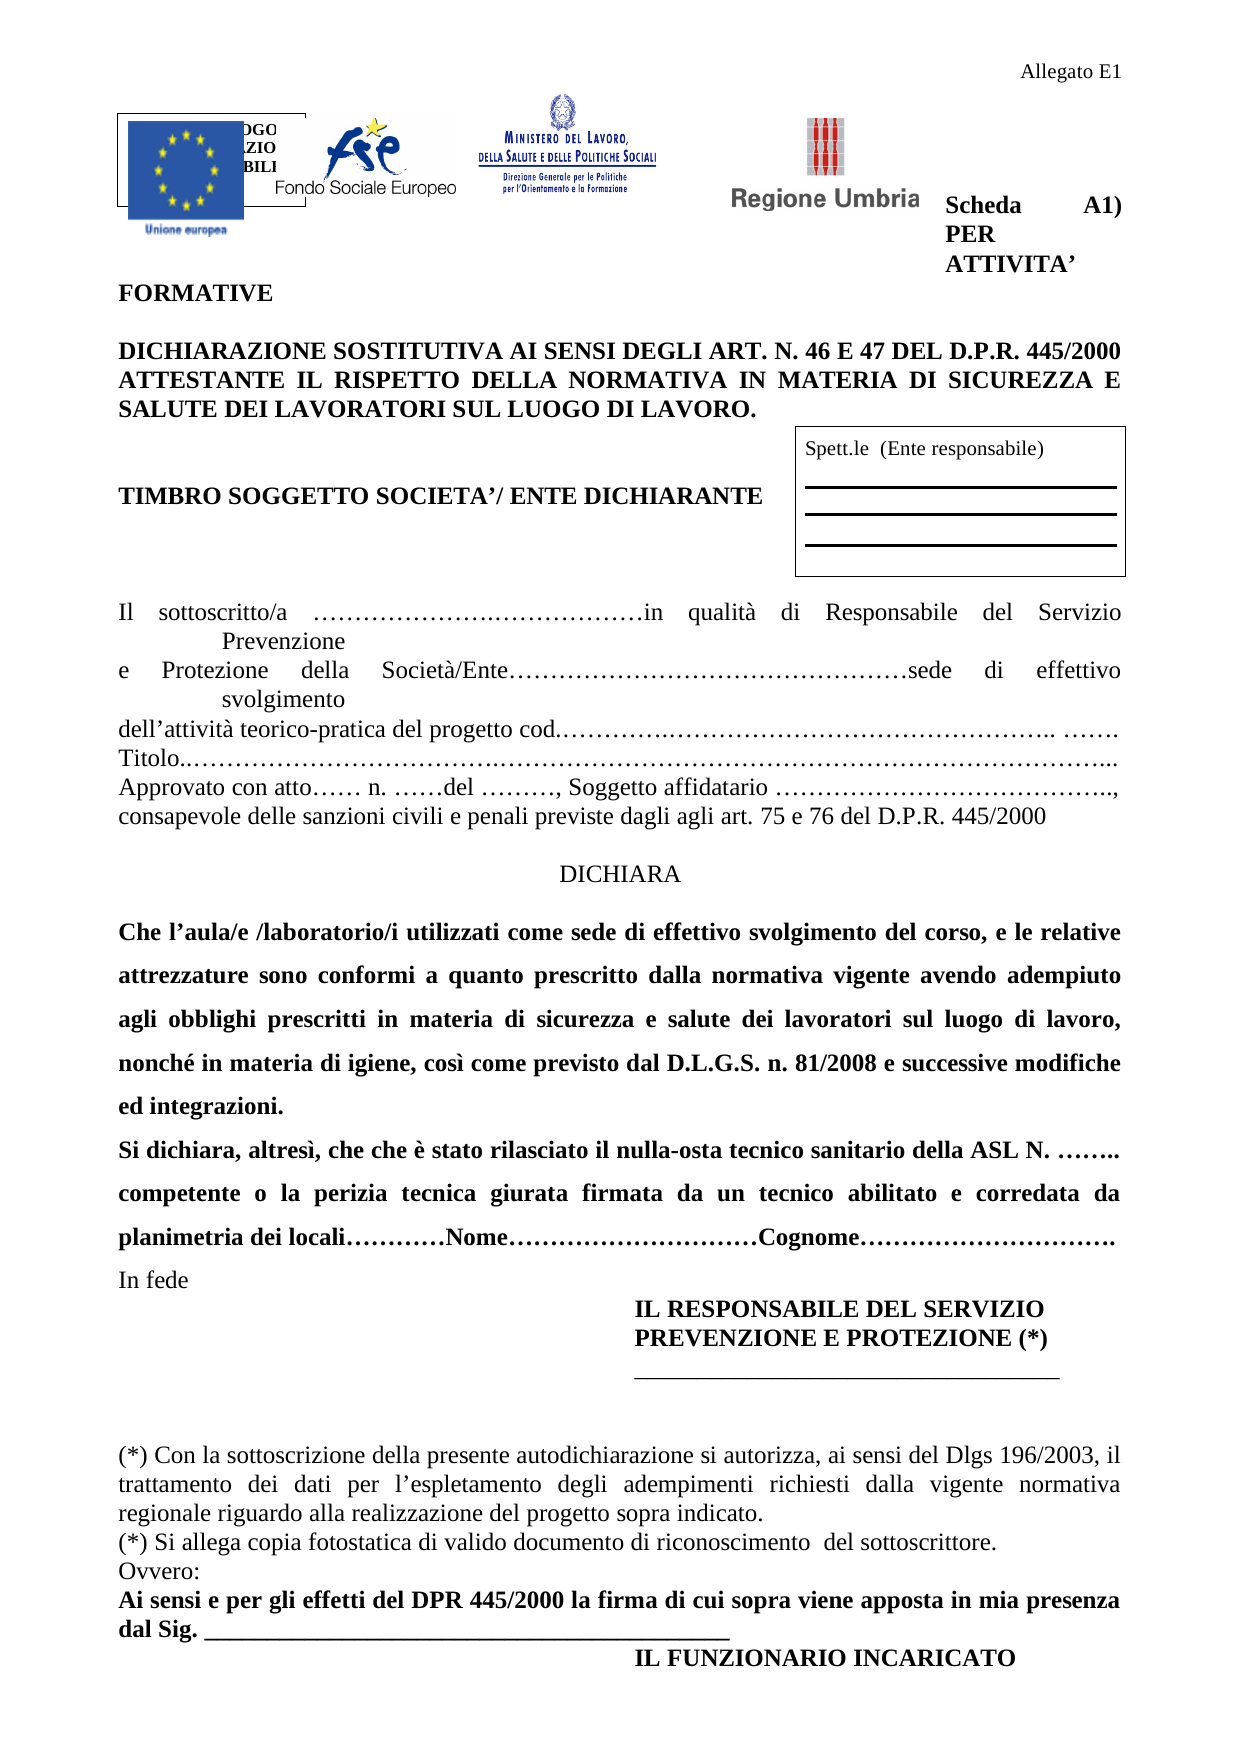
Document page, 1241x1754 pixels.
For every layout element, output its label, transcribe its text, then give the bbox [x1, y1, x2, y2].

table_header [107, 94, 266, 263]
table_header [479, 94, 721, 263]
text Ovvero: [118, 1556, 1122, 1585]
picture [276, 118, 456, 197]
text DICHIARAZIONE SOSTITUTIVA AI SENSI DEGLI ART. N. 46 E 47 DEL D.P.R. 445/2000 ATTESTANTE IL RISPETTO DELLA NORMATIVA IN MATERIA DI SICUREZZA E SALUTE DEI LAVORATORI SUL LUOGO DI LAVORO. [118, 336, 1122, 423]
subtitle DICHIARA [118, 859, 1122, 888]
text In fede [118, 1265, 1122, 1294]
text __________________________________ [118, 1352, 1122, 1381]
text Il sottoscritto/a ………………….………………in qualità di Responsabile del Servizio Prevenzione [118, 597, 1122, 655]
subtitle TIMBRO SOGGETTO SOCIETA’/ ENTE DICHIARANTE [118, 481, 795, 510]
text IL RESPONSABILE DEL SERVIZIO [118, 1294, 1122, 1323]
text e Protezione della Società/Ente…………………………………………sede di effettivo svolgimento [118, 655, 1122, 713]
text Che l’aula/e /laboratorio/i utilizzati come sede di effettivo svolgimento del corso, e le relative attrezzature sono conformi a quanto prescritto dalla normativa vigente avendo adempiuto agli obblighi prescritti in materia di sicurezza e salute dei lavoratori sul luogo di lavoro, nonché in materia di igiene, così come previsto dal D.L.G.S. n. 81/2008 e successive modifiche ed integrazioni. [118, 917, 1122, 1120]
picture [128, 121, 244, 237]
table_header [266, 94, 479, 263]
text Approvato con atto…… n. ……del ………, Soggetto affidatario ………………………………….., [118, 772, 1122, 801]
picture [478, 94, 657, 194]
text Scheda A1) PER ATTIVITA’ FORMATIVE [118, 190, 1122, 307]
text IL FUNZIONARIO INCARICATO [118, 1643, 1122, 1672]
text consapevole delle sanzioni civili e penali previste dagli agli art. 75 e 76 del D.P.R. 445/2000 [118, 801, 1122, 830]
text dell’attività teorico-pratica del progetto cod.………….……………………………………….. ……. [118, 713, 1122, 742]
table_header [721, 94, 930, 263]
text Si dichiara, altresì, che che è stato rilasciato il nulla-osta tecnico sanitario della ASL N. …….. competente o la perizia tecnica giurata firmata da un tecnico abilitato e corredata da planimetria dei locali…………Nome…………………………Cognome…………………………. [118, 1134, 1122, 1251]
text Titolo..……………………………….………………………………………………………………... [118, 742, 1122, 772]
text Ai sensi e per gli effetti del DPR 445/2000 la firma di cui sopra viene apposta in mia presenza dal Sig. __________________________________________ [118, 1585, 1122, 1643]
picture [732, 118, 919, 211]
text (*) Si allega copia fotostatica di valido documento di riconoscimento del sottoscrittore. [118, 1527, 1122, 1556]
text PREVENZIONE E PROTEZIONE (*) [561, 1323, 1122, 1352]
text (*) Con la sottoscrizione della presente autodichiarazione si autorizza, ai sensi del Dlgs 196/2003, il trattamento dei dati per l’espletamento degli adempimenti richiesti dalla vigente normativa regionale riguardo alla realizzazione del progetto sopra indicato. [118, 1439, 1122, 1527]
